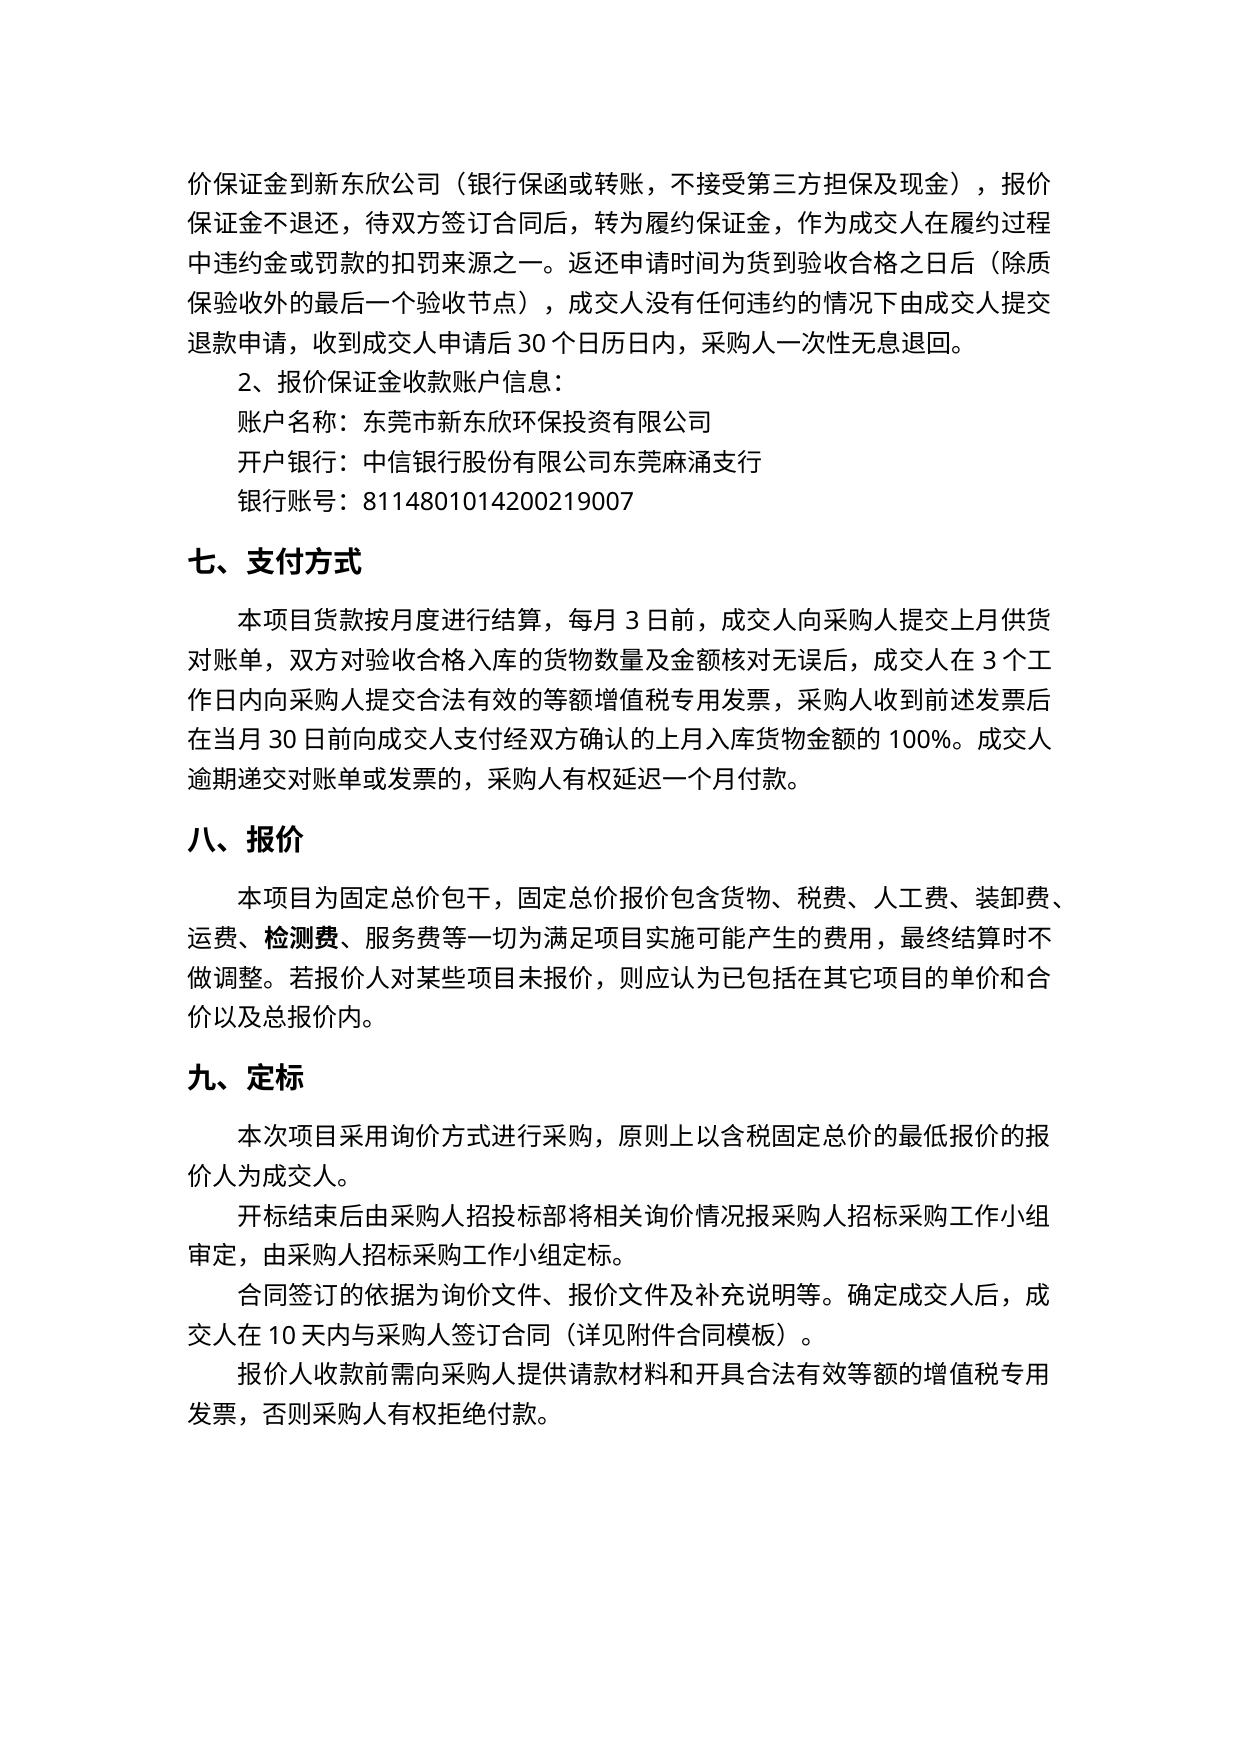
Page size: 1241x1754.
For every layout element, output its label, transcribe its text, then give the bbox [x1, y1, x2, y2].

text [187, 163, 1053, 361]
text 开标结束后由采购人招投标部将相关询价情况报采购人招标采购工作小组审定，由采购人招标采购工作小组定标。 [187, 1194, 1053, 1274]
text 账户名称：东莞市新东欣环保投资有限公司 [187, 401, 1053, 440]
subtitle 九、定标 [187, 1036, 1053, 1115]
subtitle 八、报价 [187, 798, 1053, 877]
text 本次项目采用询价方式进行采购，原则上以含税固定总价的最低报价的报价人为成交人。 [187, 1115, 1053, 1194]
text 合同签订的依据为询价文件、报价文件及补充说明等。确定成交人后，成交人在10天内与采购人签订合同（详见附件合同模板）。 [187, 1274, 1053, 1353]
text 本项目为固定总价包干，固定总价报价包含货物、税费、人工费、装卸费、运费、检测费、服务费等一切为满足项目实施可能产生的费用，最终结算时不做调整。若报价人对某些项目未报价，则应认为已包括在其它项目的单价和合价以及总报价内。 [187, 877, 1053, 1036]
text 报价人收款前需向采购人提供请款材料和开具合法有效等额的增值税专用发票，否则采购人有权拒绝付款。 [187, 1353, 1053, 1433]
text 开户银行：中信银行股份有限公司东莞麻涌支行 [187, 440, 1053, 480]
text 银行账号：8114801014200219007 [187, 480, 1053, 520]
subtitle 七、支付方式 [187, 520, 1053, 599]
text 2、报价保证金收款账户信息： [187, 361, 1053, 401]
text 本项目货款按月度进行结算，每月3日前，成交人向采购人提交上月供货对账单，双方对验收合格入库的货物数量及金额核对无误后，成交人在3个工作日内向采购人提交合法有效的等额增值税专用发票，采购人收到前述发票后在当月30日前向成交人支付经双方确认的上月入库货物金额的100%。成交人逾期递交对账单或发票的，采购人有权延迟一个月付款。 [187, 599, 1053, 798]
